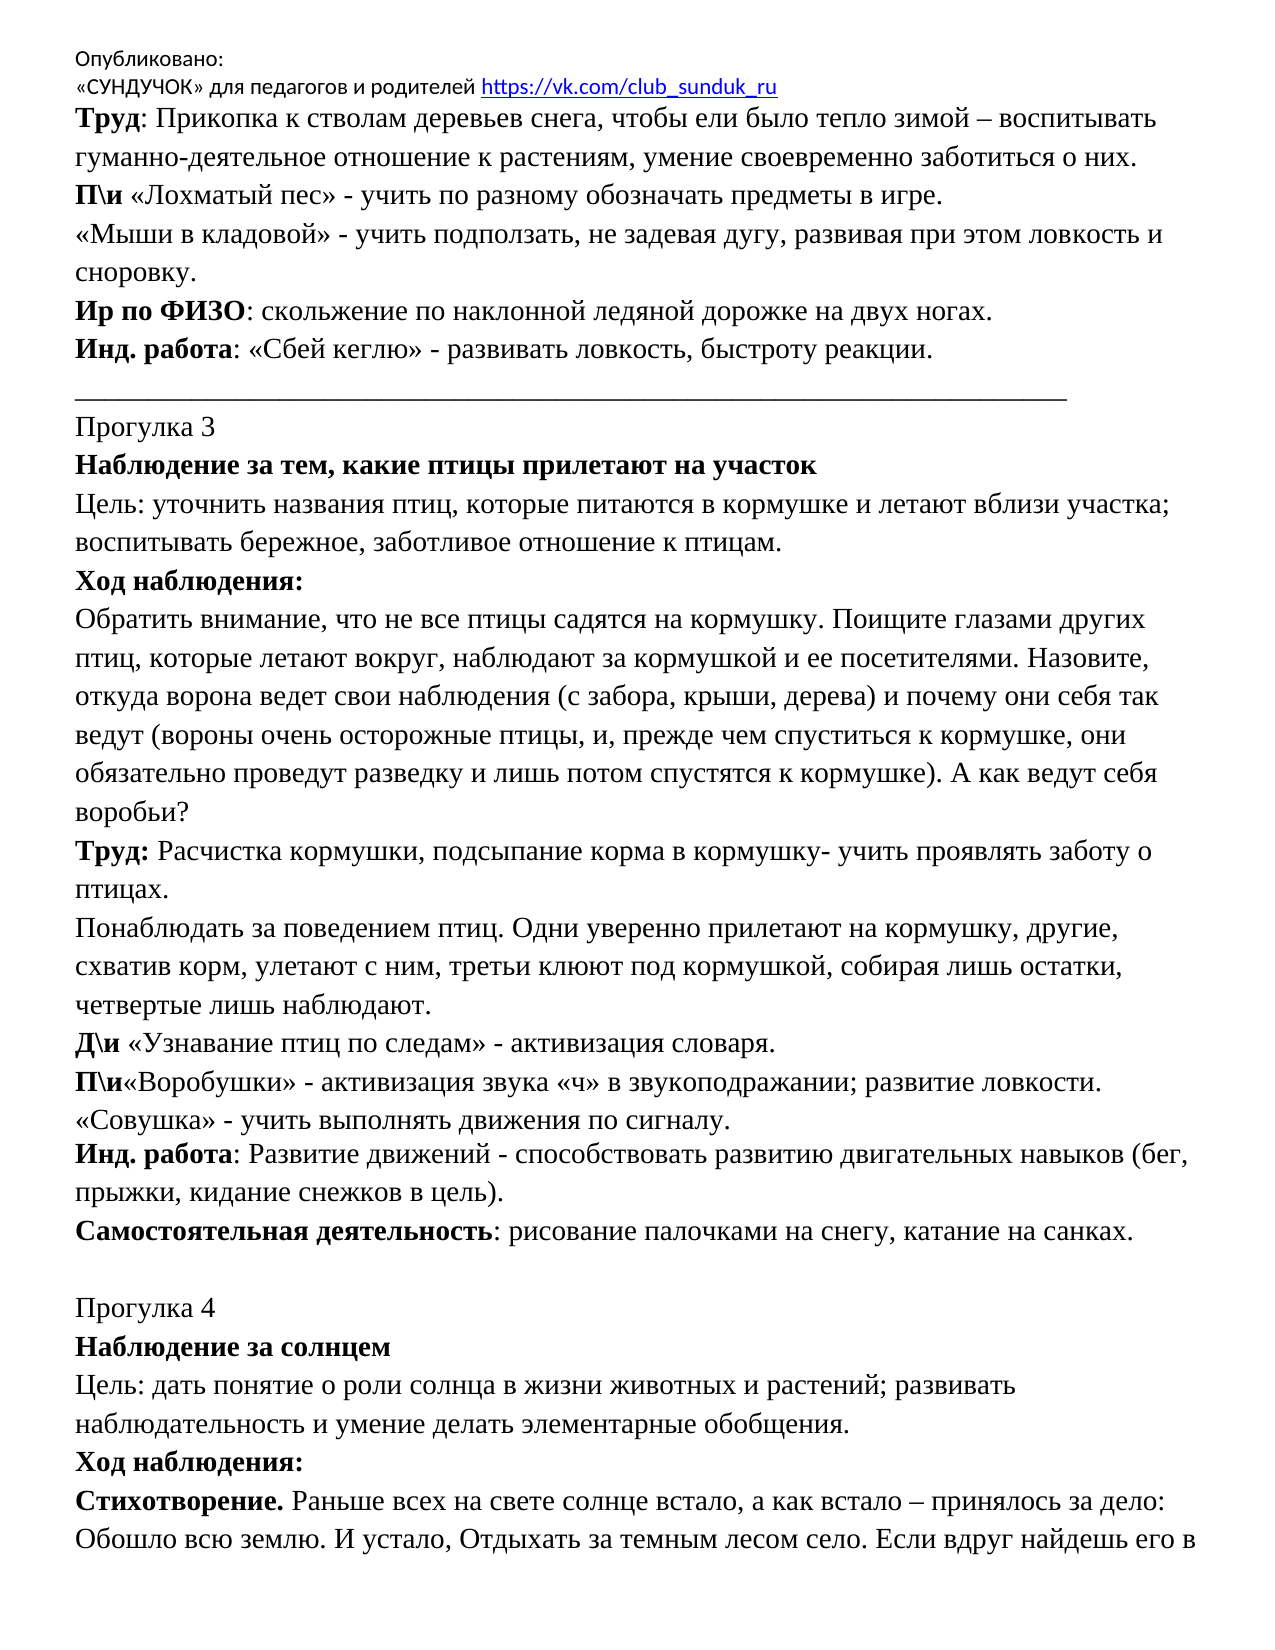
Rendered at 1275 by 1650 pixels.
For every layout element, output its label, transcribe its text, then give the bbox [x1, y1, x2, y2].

text Ход наблюдения: [75, 563, 1200, 596]
text Понаблюдать за поведением птиц. Одни уверенно прилетают на кормушку, другие, схватив корм, улетают с ним, третьи клюют под кормушкой, собирая лишь остатки, четвертые лишь наблюдают. [75, 910, 1200, 1020]
text Прогулка 4 [75, 1290, 1200, 1324]
text Наблюдение за тем, какие птицы прилетают на участок [75, 447, 1200, 481]
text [75, 1483, 1200, 1555]
text П\и «Лохматый пес» - учить по разному обозначать предметы в игре. [75, 177, 1200, 211]
text Инд. работа: Развитие движений - способствовать развитию двигательных навыков (бег, прыжки, кидание снежков в цель). [75, 1136, 1200, 1208]
text Цель: уточнить названия птиц, которые питаются в кормушке и летают вблизи участка; воспитывать бережное, заботливое отношение к птицам. [75, 486, 1200, 558]
text Ход наблюдения: [75, 1444, 1200, 1478]
text Ир по ФИЗО: скольжение по наклонной ледяной дорожке на двух ногах. [75, 293, 1200, 327]
text Наблюдение за солнцем [75, 1329, 1200, 1362]
text Обратить внимание, что не все птицы садятся на кормушку. Поищите глазами других птиц, которые летают вокруг, наблюдают за кормушкой и ее посетителями. Назовите, откуда ворона ведет свои наблюдения (с забора, крыши, дерева) и почему они себя так ведут (вороны очень осторожные птицы, и, прежде чем спуститься к кормушке, они обязательно проведут разведку и лишь потом спустятся к кормушке). А как ведут себя воробьи? [75, 601, 1200, 828]
text «Совушка» - учить выполнять движения по сигналу. [75, 1102, 1200, 1136]
text Труд: Прикопка к стволам деревьев снега, чтобы ели было тепло зимой – воспитывать гуманно-деятельное отношение к растениям, умение своевременно заботиться о них. [75, 100, 1200, 172]
text Д\и «Узнавание птиц по следам» - активизация словаря. [75, 1025, 1200, 1059]
text Инд. работа: «Сбей кеглю» - развивать ловкость, быстроту реакции. [75, 332, 1200, 365]
text Цель: дать понятие о роли солнца в жизни животных и растений; развивать наблюдательность и умение делать элементарные обобщения. [75, 1367, 1200, 1439]
text Прогулка 3 [75, 409, 1200, 442]
text Самостоятельная деятельность: рисование палочками на снегу, катание на санках. [75, 1213, 1200, 1247]
text П\и«Воробушки» - активизация звука «ч» в звукоподражании; развитие ловкости. [75, 1064, 1200, 1097]
text «Мыши в кладовой» - учить подползать, не задевая дугу, развивая при этом ловкость и сноровку. [75, 216, 1200, 288]
text ____________________________________________________________________ [75, 370, 1200, 404]
text Труд: Расчистка кормушки, подсыпание корма в кормушку- учить проявлять заботу о птицах. [75, 833, 1200, 905]
